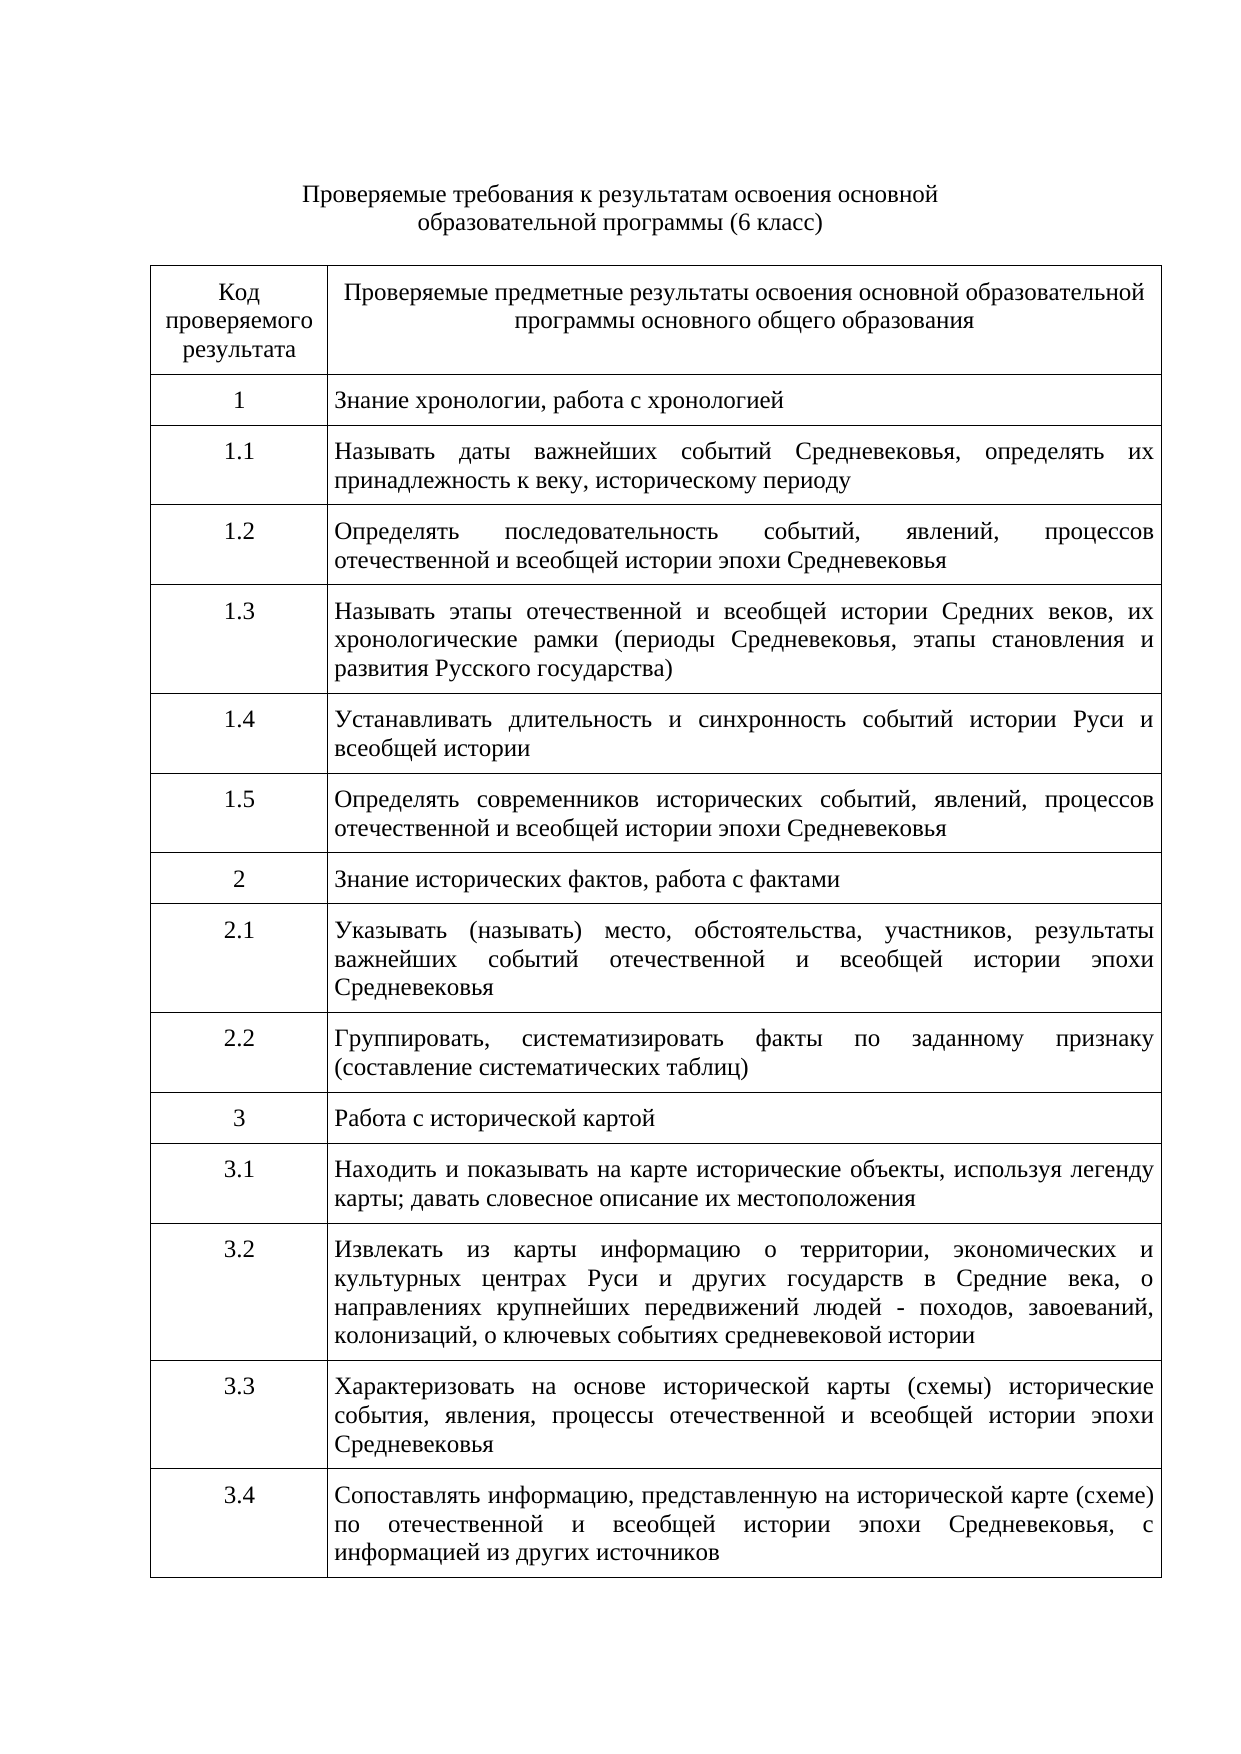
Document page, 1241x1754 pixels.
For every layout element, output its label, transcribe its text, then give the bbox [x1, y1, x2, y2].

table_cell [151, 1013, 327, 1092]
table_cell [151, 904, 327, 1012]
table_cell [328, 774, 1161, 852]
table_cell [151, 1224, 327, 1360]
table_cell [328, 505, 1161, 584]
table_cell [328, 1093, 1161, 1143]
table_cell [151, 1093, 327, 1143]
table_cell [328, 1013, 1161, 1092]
text Проверяемые требования к результатам освоения основной [150, 179, 1090, 207]
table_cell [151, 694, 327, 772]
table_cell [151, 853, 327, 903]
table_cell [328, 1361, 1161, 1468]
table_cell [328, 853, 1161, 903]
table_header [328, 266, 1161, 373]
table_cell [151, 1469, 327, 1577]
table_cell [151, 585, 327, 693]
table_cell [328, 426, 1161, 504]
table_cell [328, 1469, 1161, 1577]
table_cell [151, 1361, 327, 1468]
text образовательной программы (6 класс) [150, 207, 1090, 236]
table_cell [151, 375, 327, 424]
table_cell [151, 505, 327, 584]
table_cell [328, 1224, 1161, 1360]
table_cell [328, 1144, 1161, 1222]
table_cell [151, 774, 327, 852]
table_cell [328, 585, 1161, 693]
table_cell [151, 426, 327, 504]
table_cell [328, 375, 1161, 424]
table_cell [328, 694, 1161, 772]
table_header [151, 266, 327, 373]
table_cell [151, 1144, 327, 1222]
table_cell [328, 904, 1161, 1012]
